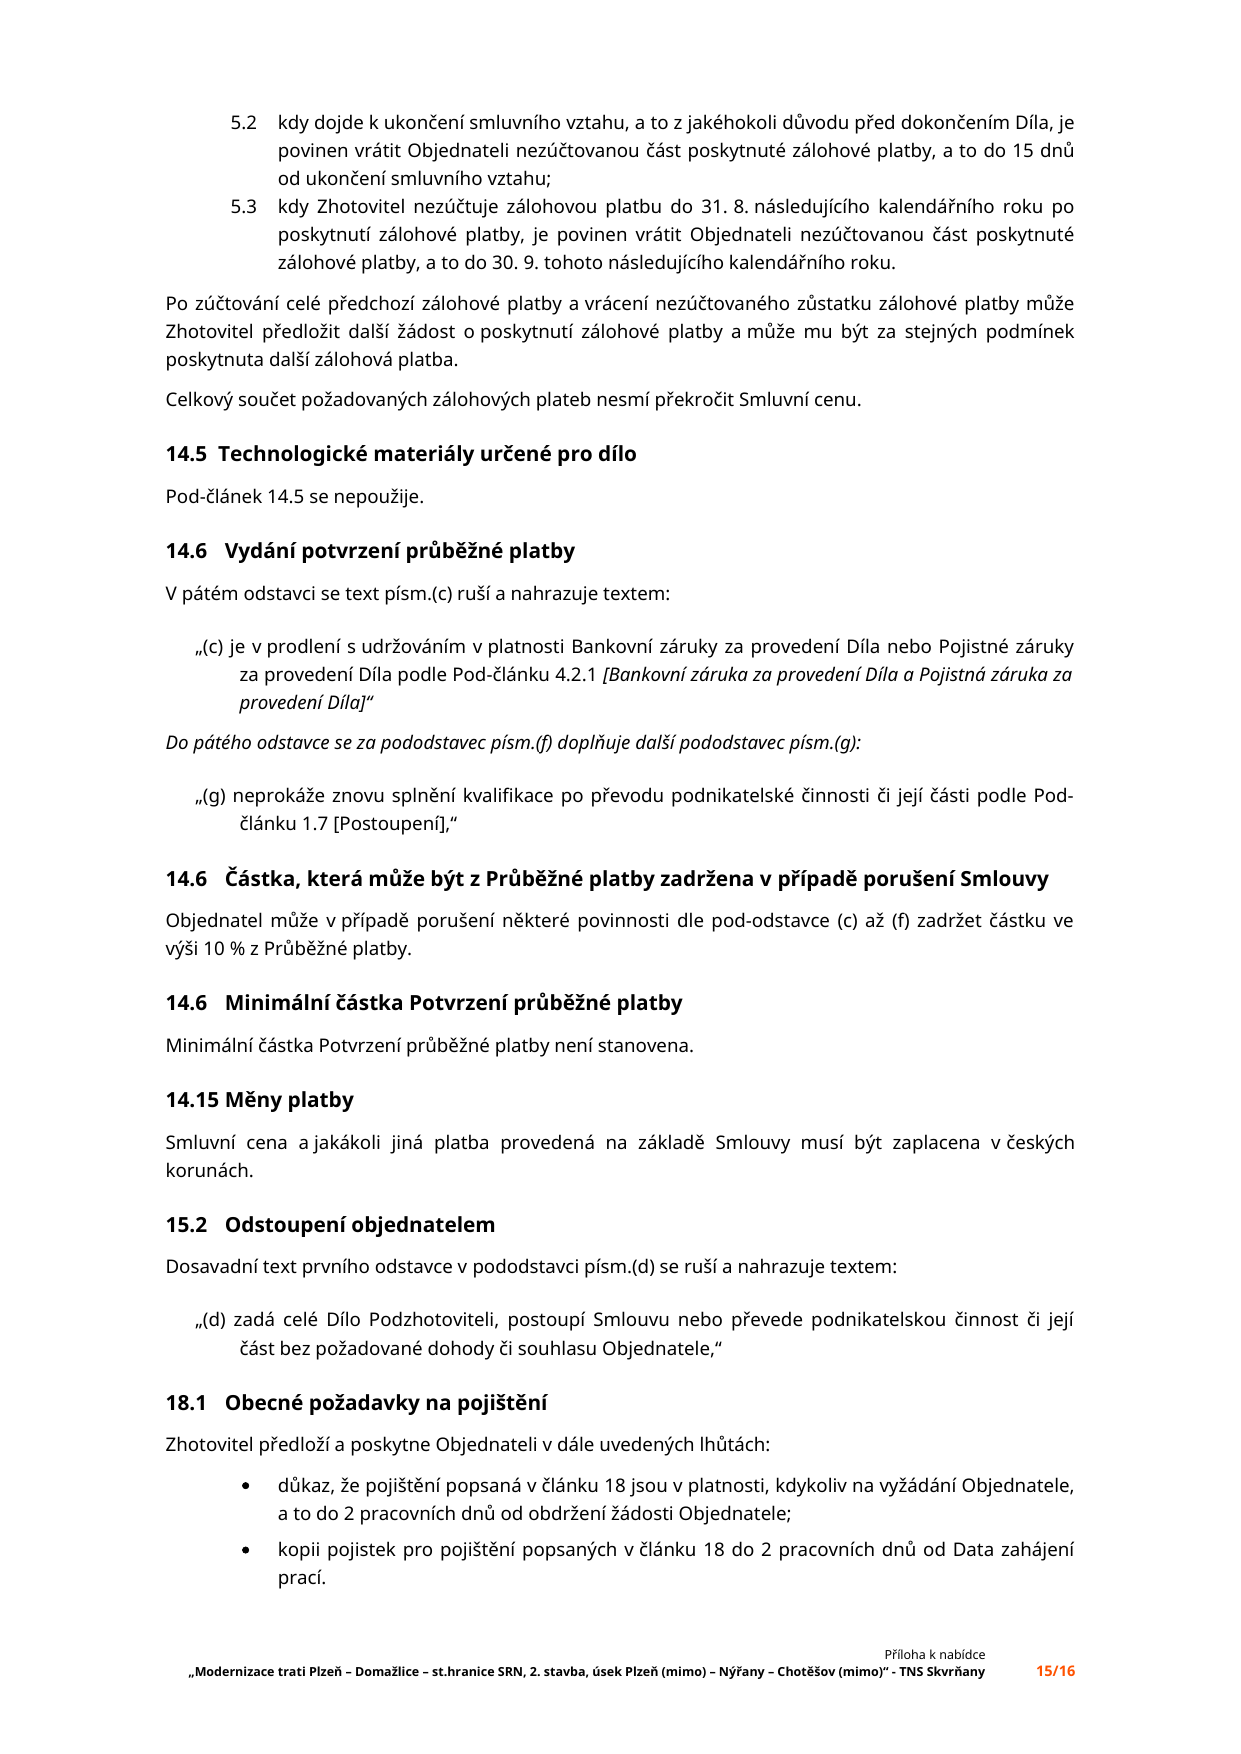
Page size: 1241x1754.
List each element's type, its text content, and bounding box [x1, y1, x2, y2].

list kdy dojde k ukončení smluvního vztahu, a to z jakéhokoli důvodu před dokončením Díla, je povinen vrátit Objednateli nezúčtovanou část poskytnuté zálohové platby, a to do 15 dnů od ukončení smluvního vztahu; [230, 109, 1075, 191]
text Minimální částka Potvrzení průběžné platby není stanovena. [165, 1032, 1075, 1058]
text Po zúčtování celé předchozí zálohové platby a vrácení nezúčtovaného zůstatku zálohové platby může Zhotovitel předložit další žádost o poskytnutí zálohové platby a může mu být za stejných podmínek poskytnuta další zálohová platba. [165, 290, 1075, 371]
text Smluvní cena a jakákoli jiná platba provedená na základě Smlouvy musí být zaplacena v českých korunách. [165, 1129, 1075, 1182]
text Pod-článek 14.5 se nepoužije. [165, 483, 1075, 509]
text 14.6 Částka, která může být z Průběžné platby zadržena v případě porušení Smlouvy [165, 864, 1075, 892]
text 14.15 Měny platby [165, 1085, 1075, 1114]
text „(c) je v prodlení s udržováním v platnosti Bankovní záruky za provedení Díla nebo Pojistné záruky za provedení Díla podle Pod-článku 4.2.1 [Bankovní záruka za provedení Díla a Pojistná záruka za provedení Díla]“ [195, 633, 1075, 714]
text 15.2 Odstoupení objednatelem [165, 1210, 1075, 1238]
text 14.6 Minimální částka Potvrzení průběžné platby [165, 988, 1075, 1017]
text Zhotovitel předloží a poskytne Objednateli v dále uvedených lhůtách: [165, 1432, 1075, 1457]
text 18.1 Obecné požadavky na pojištění [165, 1388, 1075, 1416]
text 14.5 Technologické materiály určené pro dílo [165, 439, 1075, 468]
text Celkový součet požadovaných zálohových plateb nesmí překročit Smluvní cenu. [165, 386, 1075, 412]
text „(d) zadá celé Dílo Podzhotoviteli, postoupí Smlouvu nebo převede podnikatelskou činnost či její část bez požadované dohody či souhlasu Objednatele,“ [195, 1307, 1075, 1360]
text V pátém odstavci se text písm.(c) ruší a nahrazuje textem: [165, 580, 1075, 606]
text Dosavadní text prvního odstavce v pododstavci písm.(d) se ruší a nahrazuje textem: [165, 1254, 1075, 1279]
text Objednatel může v případě porušení některé povinnosti dle pod-odstavce (c) až (f) zadržet částku ve výši 10 % z Průběžné platby. [165, 907, 1075, 961]
text kopii pojistek pro pojištění popsaných v článku 18 do 2 pracovních dnů od Data zahájení prací. [242, 1536, 1075, 1590]
text Do pátého odstavce se za pododstavec písm.(f) doplňuje další pododstavec písm.(g): [165, 729, 1075, 755]
text „(g) neprokáže znovu splnění kvalifikace po převodu podnikatelské činnosti či její části podle Pod-článku 1.7 [Postoupení],“ [195, 783, 1075, 836]
list kdy Zhotovitel nezúčtuje zálohovou platbu do 31. 8. následujícího kalendářního roku po poskytnutí zálohové platby, je povinen vrátit Objednateli nezúčtovanou část poskytnuté zálohové platby, a to do 30. 9. tohoto následujícího kalendářního roku. [230, 193, 1075, 275]
text 14.6 Vydání potvrzení průběžné platby [165, 536, 1075, 565]
text důkaz, že pojištění popsaná v článku 18 jsou v platnosti, kdykoliv na vyžádání Objednatele, a to do 2 pracovních dnů od obdržení žádosti Objednatele; [242, 1472, 1075, 1526]
